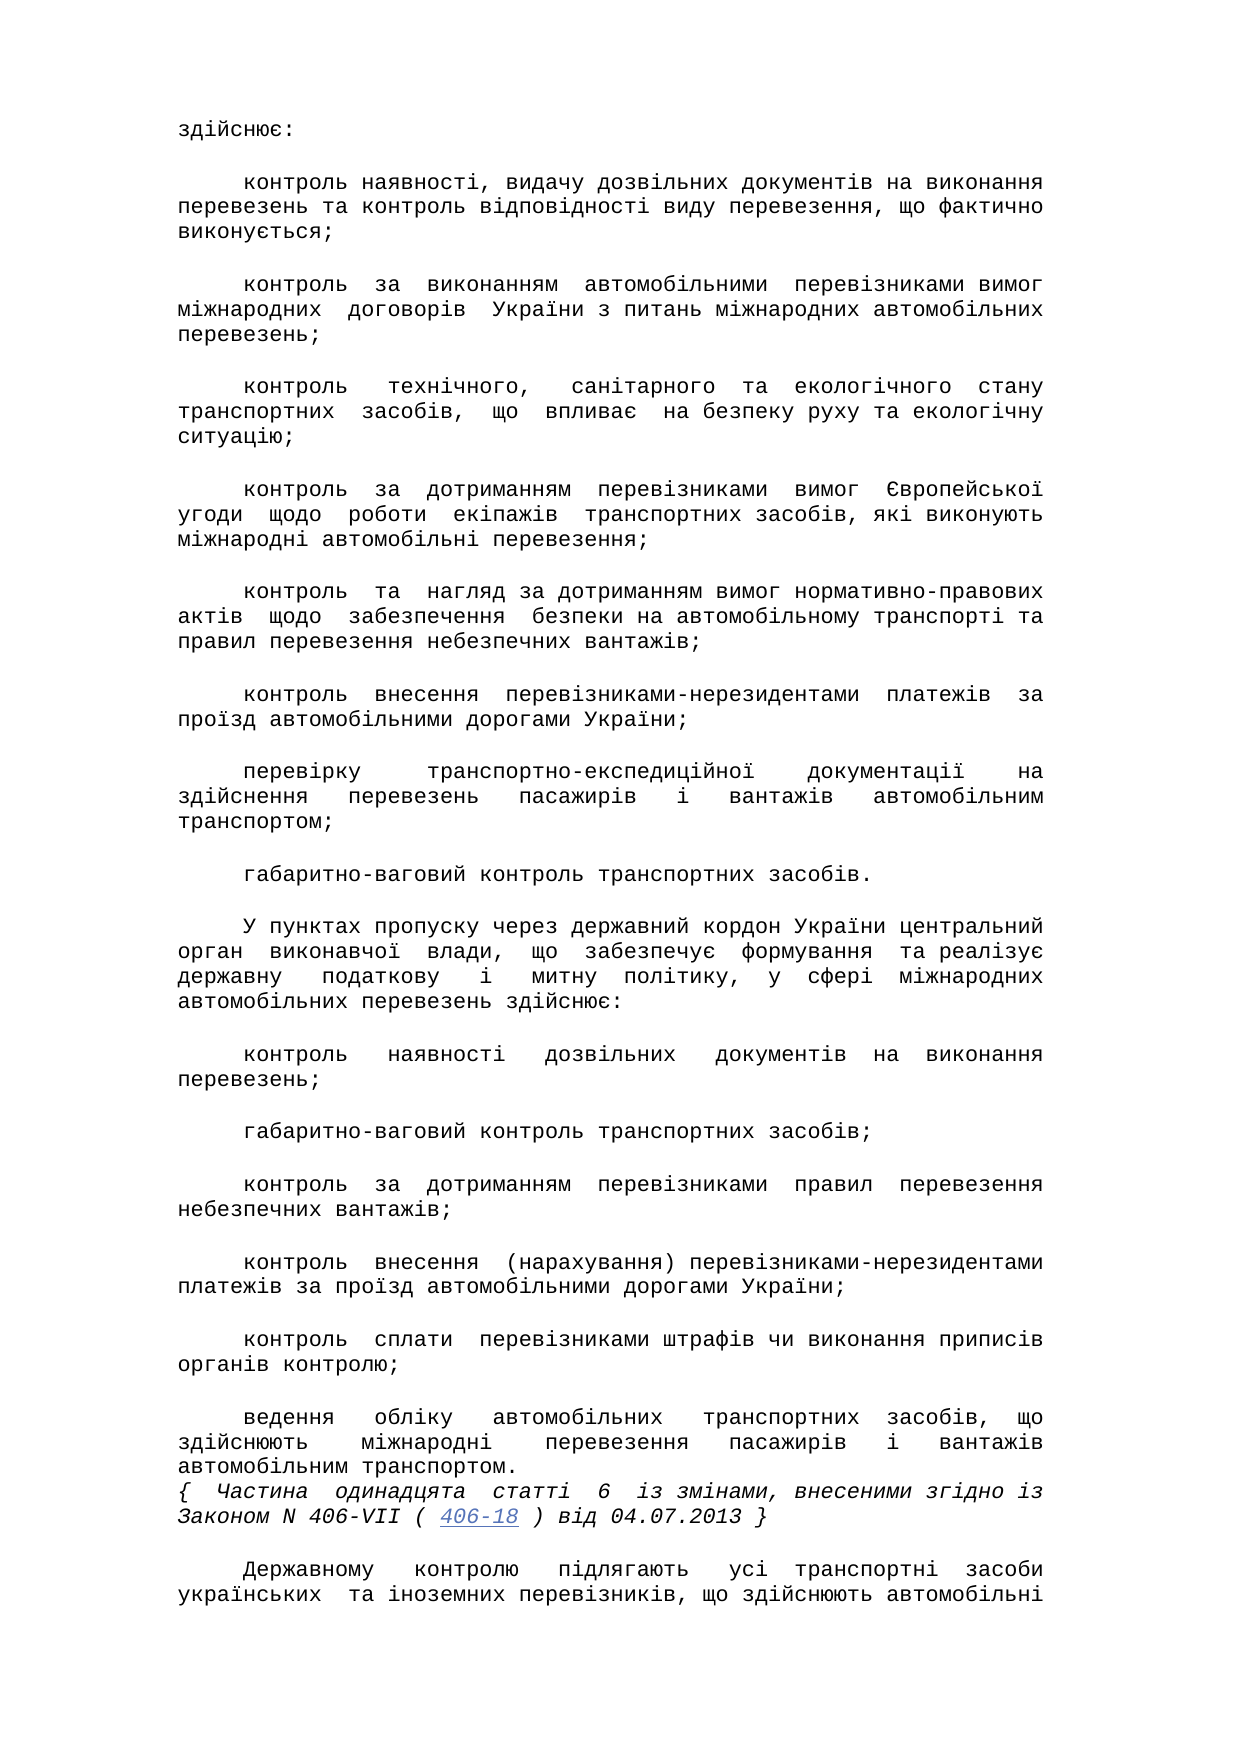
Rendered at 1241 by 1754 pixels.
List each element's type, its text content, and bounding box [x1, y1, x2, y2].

text контроль наявності дозвільних документів на виконання перевезень; [177, 1043, 1152, 1121]
text контроль сплати перевізниками штрафів чи виконання приписів органів контролю; [177, 1328, 1152, 1406]
text { Частина одинадцята статті 6 із змінами, внесеними згідно із Законом N 406-VII ( 406-18 ) від 04.07.2013 } [177, 1481, 1152, 1558]
text ведення обліку автомобільних транспортних засобів, що здійснюють міжнародні перевезення пасажирів і вантажів автомобільним транспортом. [177, 1406, 1152, 1481]
text контроль наявності, видачу дозвільних документів на виконання перевезень та контроль відповідності виду перевезення, що фактично виконується; [177, 171, 1152, 273]
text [177, 118, 1152, 171]
text контроль технічного, санітарного та екологічного стану транспортних засобів, що впливає на безпеку руху та екологічну ситуацію; [177, 376, 1152, 478]
text У пунктах пропуску через державний кордон України центральний орган виконавчої влади, що забезпечує формування та реалізує державну податкову і митну політику, у сфері міжнародних автомобільних перевезень здійснює: [177, 916, 1152, 1043]
text габаритно-ваговий контроль транспортних засобів; [177, 1121, 1152, 1173]
text габаритно-ваговий контроль транспортних засобів. [177, 863, 1152, 916]
text контроль внесення (нарахування) перевізниками-нерезидентами платежів за проїзд автомобільними дорогами України; [177, 1251, 1152, 1328]
text контроль та нагляд за дотриманням вимог нормативно-правових актів щодо забезпечення безпеки на автомобільному транспорті та правил перевезення небезпечних вантажів; [177, 581, 1152, 683]
text перевірку транспортно-експедиційної документації на здійснення перевезень пасажирів і вантажів автомобільним транспортом; [177, 761, 1152, 863]
text контроль за дотриманням перевізниками правил перевезення небезпечних вантажів; [177, 1173, 1152, 1251]
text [177, 1558, 1152, 1608]
text контроль за дотриманням перевізниками вимог Європейської угоди щодо роботи екіпажів транспортних засобів, які виконують міжнародні автомобільні перевезення; [177, 478, 1152, 581]
text контроль за виконанням автомобільними перевізниками вимог міжнародних договорів України з питань міжнародних автомобільних перевезень; [177, 273, 1152, 376]
text контроль внесення перевізниками-нерезидентами платежів за проїзд автомобільними дорогами України; [177, 683, 1152, 761]
